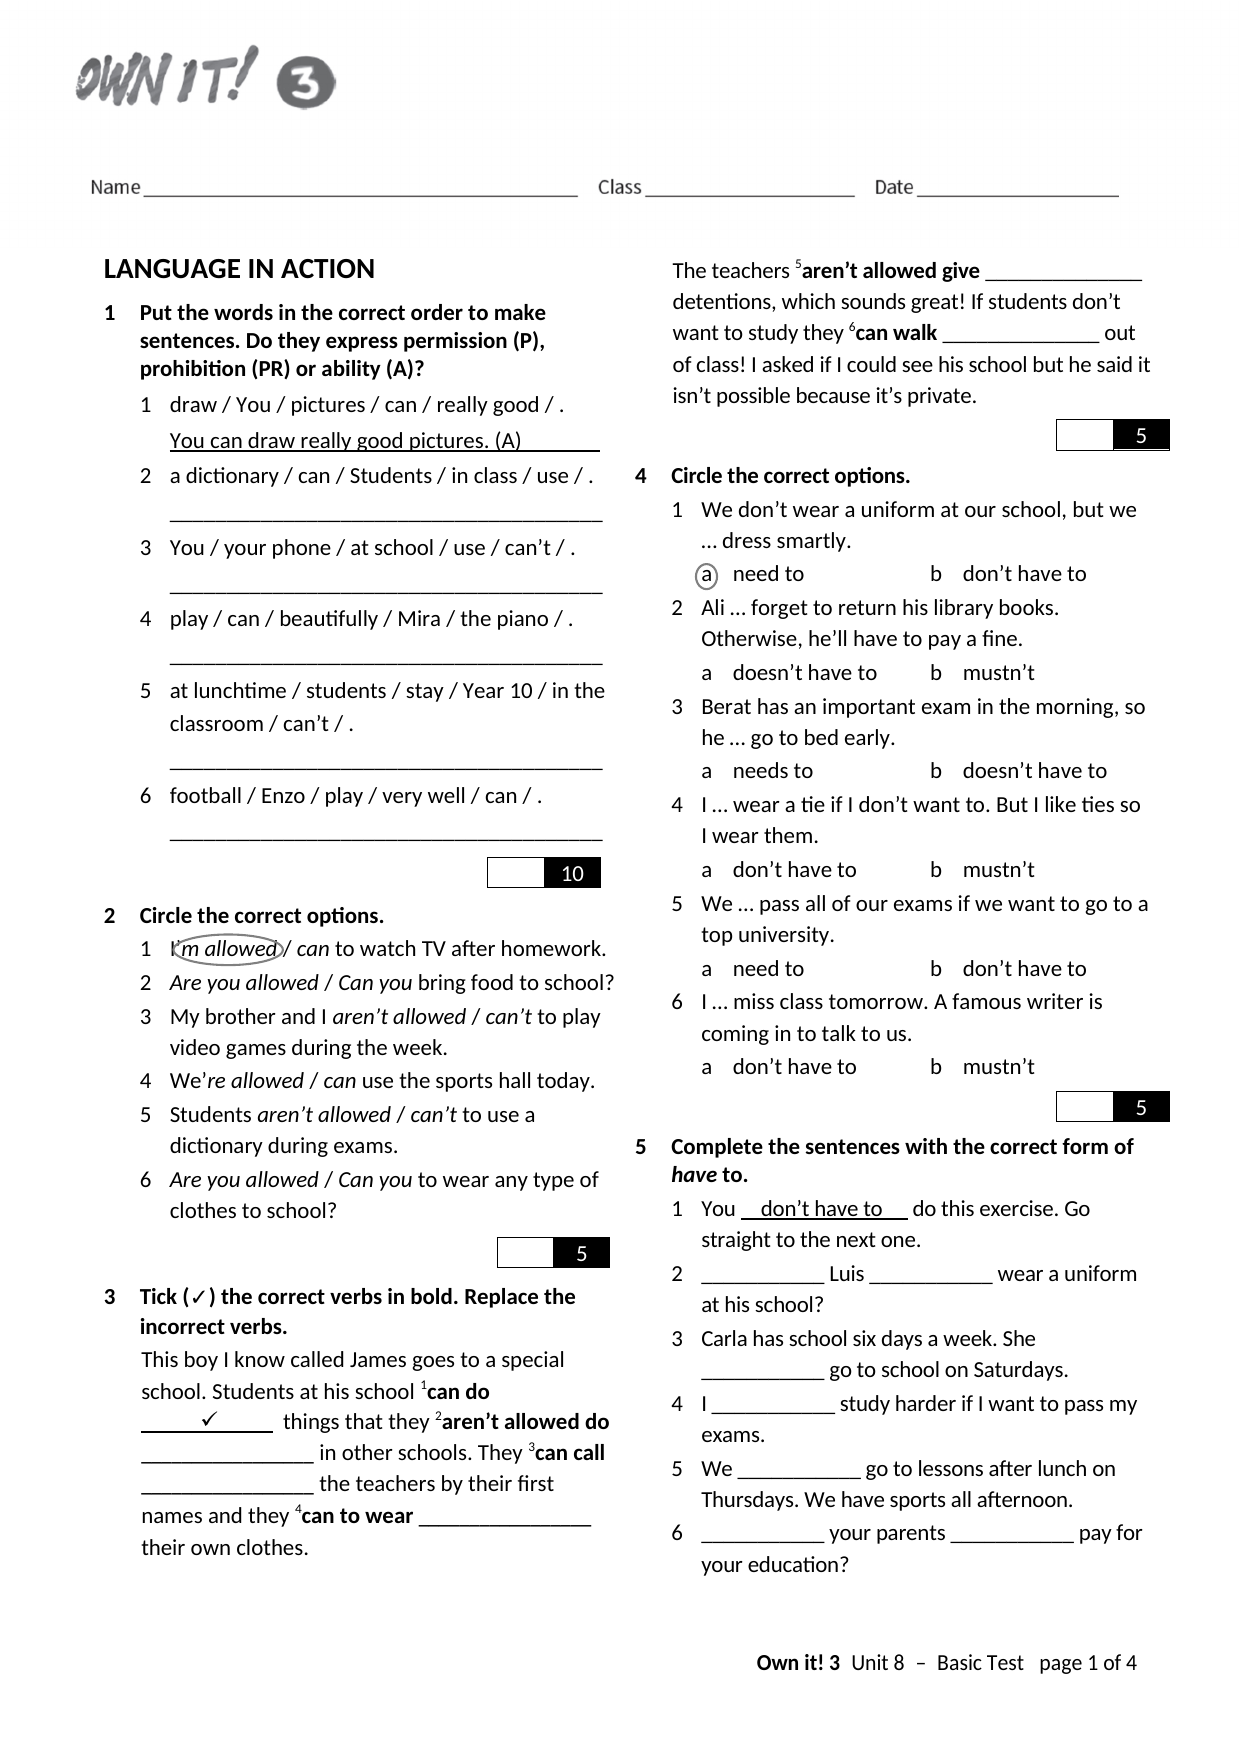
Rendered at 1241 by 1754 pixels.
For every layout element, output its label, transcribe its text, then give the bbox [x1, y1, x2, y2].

table_header 5 [1114, 420, 1169, 449]
picture [0, 1, 1239, 248]
text ______________________________________ [139, 740, 619, 773]
text ______________________________________ [139, 492, 619, 525]
text 6 ___________ your parents ___________ pay for your education? [671, 1515, 1151, 1578]
text 5 at lunchtime / students / stay / Year 10 / in the classroom / can’t / . [139, 671, 619, 737]
text This boy I know called James goes to a special school. Students at his school 1can do things that they 2aren’t allowed do _________________ in other schools. They 3can call _________________ the teachers by their first names and they 4can to wear _________________ their own clothes. [141, 1342, 619, 1561]
text 5 We … pass all of our exams if we want to go to a top university. [671, 886, 1151, 948]
text 3 Tick (✓) the correct verbs in bold. Replace the incorrect verbs. [103, 1281, 606, 1340]
text The teachers 5aren’t allowed give ______________ detentions, which sounds great! If students don’t want to study they 6can walk ______________ out of class! I asked if I could see his school but he said it isn’t possible because it’s private. [672, 253, 1151, 409]
text 2 a dictionary / can / Students / in class / use / . [139, 456, 619, 490]
text 3 Carla has school six days a week. She ___________ go to school on Saturdays. [671, 1321, 1151, 1383]
text 1 Put the words in the correct order to make sentences. Do they express permission (P), prohibition (PR) or ability (A)? [103, 298, 606, 382]
text a need to b don’t have to [701, 556, 1151, 588]
text 3 My brother and I aren’t allowed / can’t to play video games during the week. [139, 998, 619, 1061]
text 2 Are you allowed / Can you bring food to school? [139, 965, 619, 996]
table_header 5 [1114, 1092, 1169, 1121]
text LANGUAGE IN ACTION [103, 250, 606, 286]
text 2 ___________ Luis ___________ wear a uniform at his school? [671, 1256, 1151, 1318]
text a doesn’t have to b mustn’t [701, 655, 1151, 686]
text 2 Circle the correct options. [103, 901, 606, 929]
text 6 Are you allowed / Can you to wear any type of clothes to school? [139, 1162, 619, 1224]
text a don’t have to b mustn’t [701, 852, 1151, 883]
table_header 5 [554, 1238, 609, 1267]
table_header [1057, 420, 1113, 449]
text 4 We’re allowed / can use the sports hall today. [139, 1063, 619, 1095]
text 6 I … miss class tomorrow. A famous writer is coming in to talk to us. [671, 984, 1151, 1047]
text ______________________________________ [139, 635, 619, 668]
text 6 football / Enzo / play / very well / can / . [139, 776, 619, 809]
text 4 I ___________ study harder if I want to pass my exams. [671, 1386, 1151, 1448]
text a needs to b doesn’t have to [701, 753, 1151, 785]
text 3 You / your phone / at school / use / can’t / . [139, 528, 619, 561]
table_header 10 [545, 858, 600, 887]
text 3 Berat has an important exam in the morning, so he … go to bed early. [671, 688, 1151, 751]
text 4 play / can / beautifully / Mira / the piano / . [139, 599, 619, 633]
text ______________________________________ [139, 563, 619, 597]
text 2 Ali … forget to return his library books. Otherwise, he’ll have to pay a fine. [671, 590, 1151, 652]
text ______________________________________ [139, 811, 619, 844]
text 1 You don’t have to do this exercise. Go straight to the next one. [671, 1191, 1151, 1253]
text 1 We don’t wear a uniform at our school, but we … dress smartly. [671, 491, 1151, 554]
text 4 I … wear a tie if I don’t want to. But I like ties so I wear them. [671, 787, 1151, 849]
text a don’t have to b mustn’t [701, 1049, 1151, 1080]
table_header [1057, 1092, 1113, 1121]
text 1 I’m allowed / can to watch TV after homework. [139, 931, 619, 962]
text a need to b don’t have to [701, 951, 1151, 982]
text 5 Students aren’t allowed / can’t to use a dictionary during exams. [139, 1097, 619, 1159]
text 1 draw / You / pictures / can / really good / . [139, 385, 619, 418]
table_header [498, 1238, 553, 1267]
text You can draw really good pictures. (A) [139, 421, 619, 454]
text 5 Complete the sentences with the correct form of have to. [635, 1132, 1137, 1188]
text 4 Circle the correct options. [635, 461, 1137, 489]
table_header [488, 858, 544, 887]
text 5 We ___________ go to lessons after lunch on Thursdays. We have sports all afternoon. [671, 1450, 1151, 1513]
